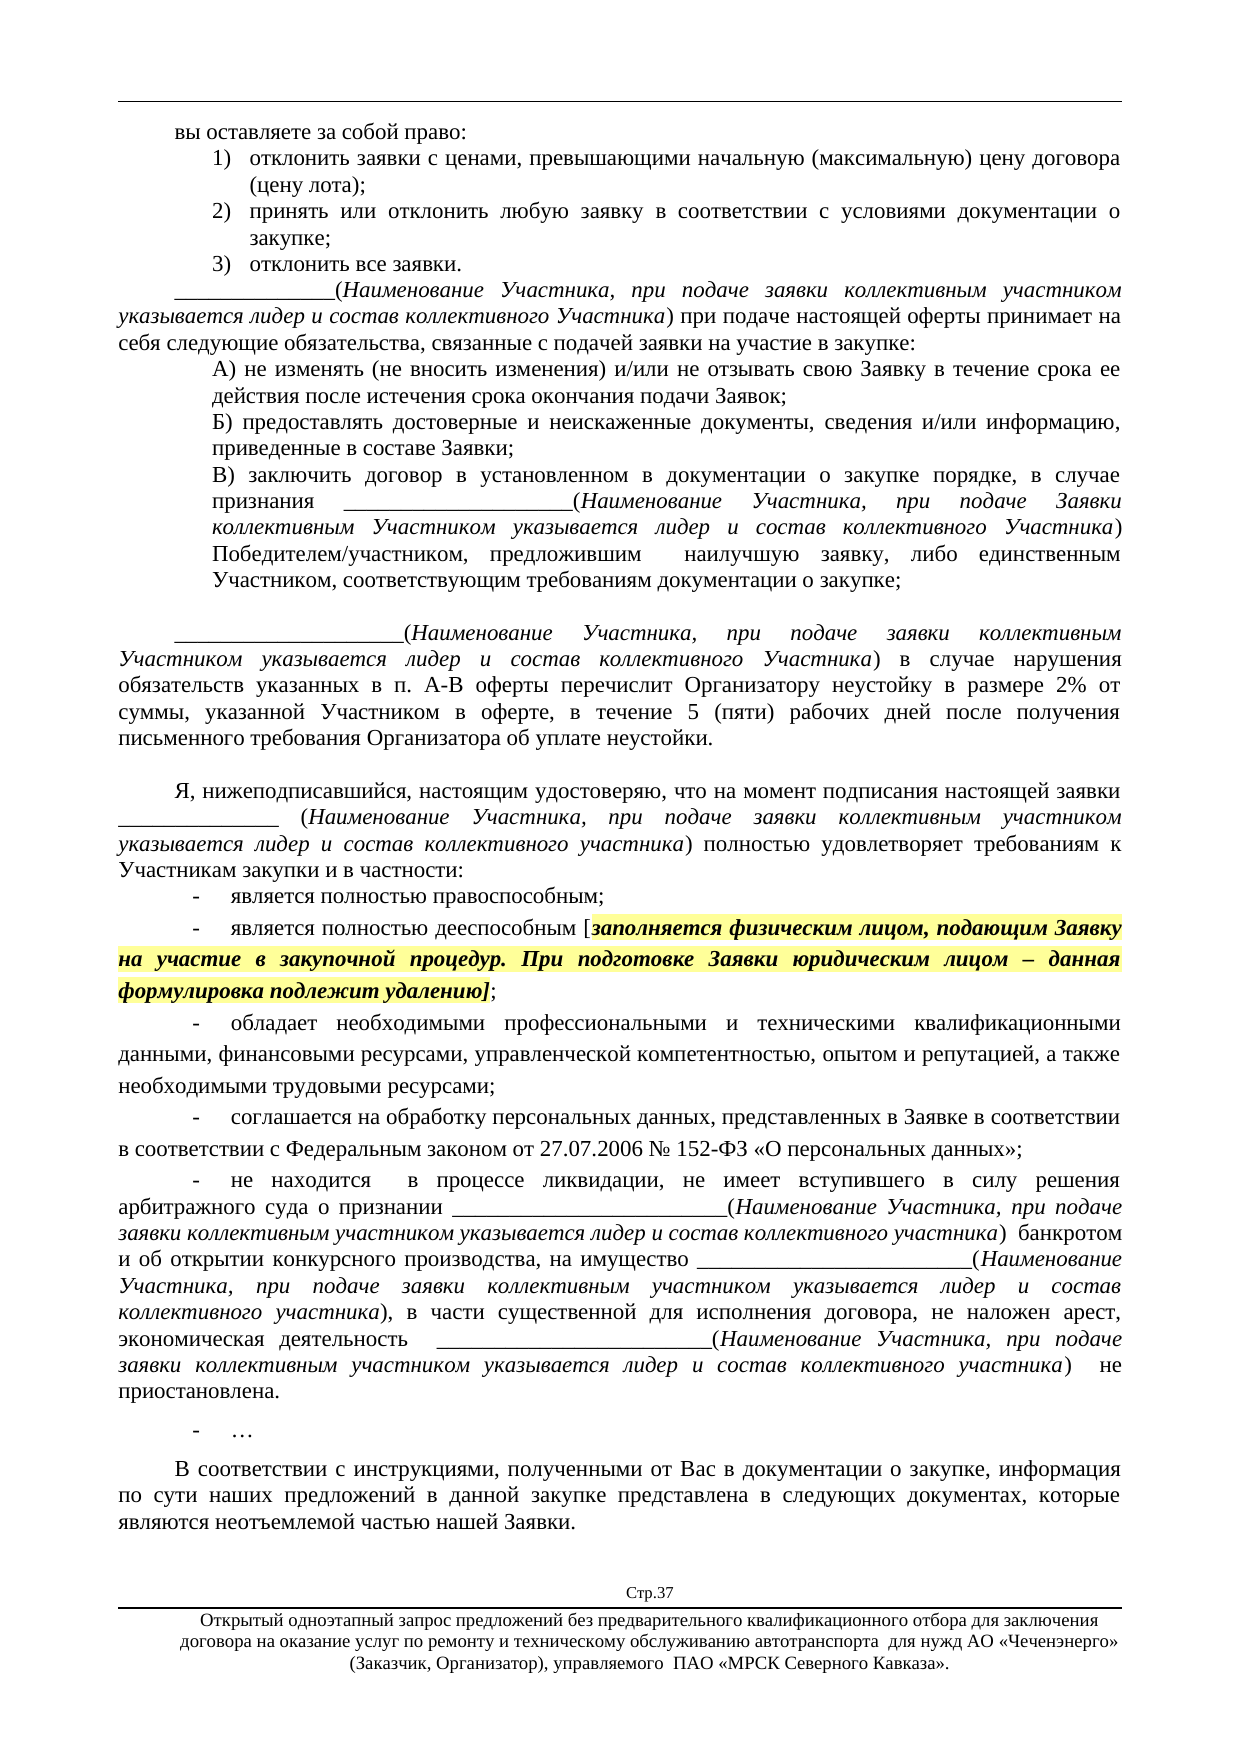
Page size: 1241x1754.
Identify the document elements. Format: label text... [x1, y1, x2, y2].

list отклонить заявки с ценами, превышающими начальную (максимальную) цену договора (цену лота); [212, 144, 1122, 197]
text Б) предоставлять достоверные и неискаженные документы, сведения и/или информацию, приведенные в составе Заявки; [212, 408, 1122, 461]
list не находится в процессе ликвидации, не имеет вступившего в силу решения арбитражного суда о признании ________________________(Наименование Участника, при подаче заявки коллективным участником указывается лидер и состав коллективного участника) банкротом и об открытии конкурсного производства, на имущество ________________________(Наименование Участника, при подаче заявки коллективным участником указывается лидер и состав коллективного участника), в части существенной для исполнения договора, не наложен арест, экономическая деятельность ________________________(Наименование Участника, при подаче заявки коллективным участником указывается лидер и состав коллективного участника) не приостановлена. [118, 1166, 1122, 1404]
text В соответствии с инструкциями, полученными от Вас в документации о закупке, информация по сути наших предложений в данной закупке представлена в следующих документах, которые являются неотъемлемой частью нашей Заявки. [118, 1455, 1122, 1534]
list отклонить все заявки. [212, 250, 1122, 276]
list является полностью правоспособным; [118, 882, 1122, 909]
text А) не изменять (не вносить изменения) и/или не отзывать свою Заявку в течение срока ее действия после истечения срока окончания подачи Заявок; [212, 355, 1122, 408]
list обладает необходимыми профессиональными и техническими квалификационными данными, финансовыми ресурсами, управленческой компетентностью, опытом и репутацией, а также необходимыми трудовыми ресурсами; [118, 1009, 1122, 1098]
text ____________________(Наименование Участника, при подаче заявки коллективным Участником указывается лидер и состав коллективного Участника) в случае нарушения обязательств указанных в п. А-В оферты перечислит Организатору неустойку в размере 2% от суммы, указанной Участником в оферте, в течение 5 (пяти) рабочих дней после получения письменного требования Организатора об уплате неустойки. [118, 619, 1122, 751]
list является полностью дееспособным [заполняется физическим лицом, подающим Заявку на участие в закупочной процедур. При подготовке Заявки юридическим лицом – данная формулировка подлежит удалению]; [118, 914, 1122, 946]
list соглашается на обработку персональных данных, представленных в Заявке в соответствии в соответствии с Федеральным законом от 27.07.2006 № 152-ФЗ «О персональных данных»; [118, 1103, 1122, 1161]
text В) заключить договор в установленном в документации о закупке порядке, в случае признания ____________________(Наименование Участника, при подаче Заявки коллективным Участником указывается лидер и состав коллективного Участника) Победителем/участником, предложившим наилучшую заявку, либо единственным Участником, соответствующим требованиям документации о закупке; [212, 461, 1122, 592]
text вы оставляете за собой право: [118, 118, 1122, 144]
list принять или отклонить любую заявку в соответствии с условиями документации о закупке; [212, 197, 1122, 250]
text ______________(Наименование Участника, при подаче заявки коллективным участником указывается лидер и состав коллективного Участника) при подаче настоящей оферты принимает на себя следующие обязательства, связанные с подачей заявки на участие в закупке: [118, 276, 1122, 355]
list … [118, 1416, 1122, 1442]
list является полностью дееспособным [заполняется физическим лицом, подающим Заявку на участие в закупочной процедур. При подготовке Заявки юридическим лицом – данная формулировка подлежит удалению]; [118, 972, 1122, 1003]
text Я, нижеподписавшийся, настоящим удостоверяю, что на момент подписания настоящей заявки ______________ (Наименование Участника, при подаче заявки коллективным участником указывается лидер и состав коллективного участника) полностью удовлетворяет требованиям к Участникам закупки и в частности: [118, 777, 1122, 882]
